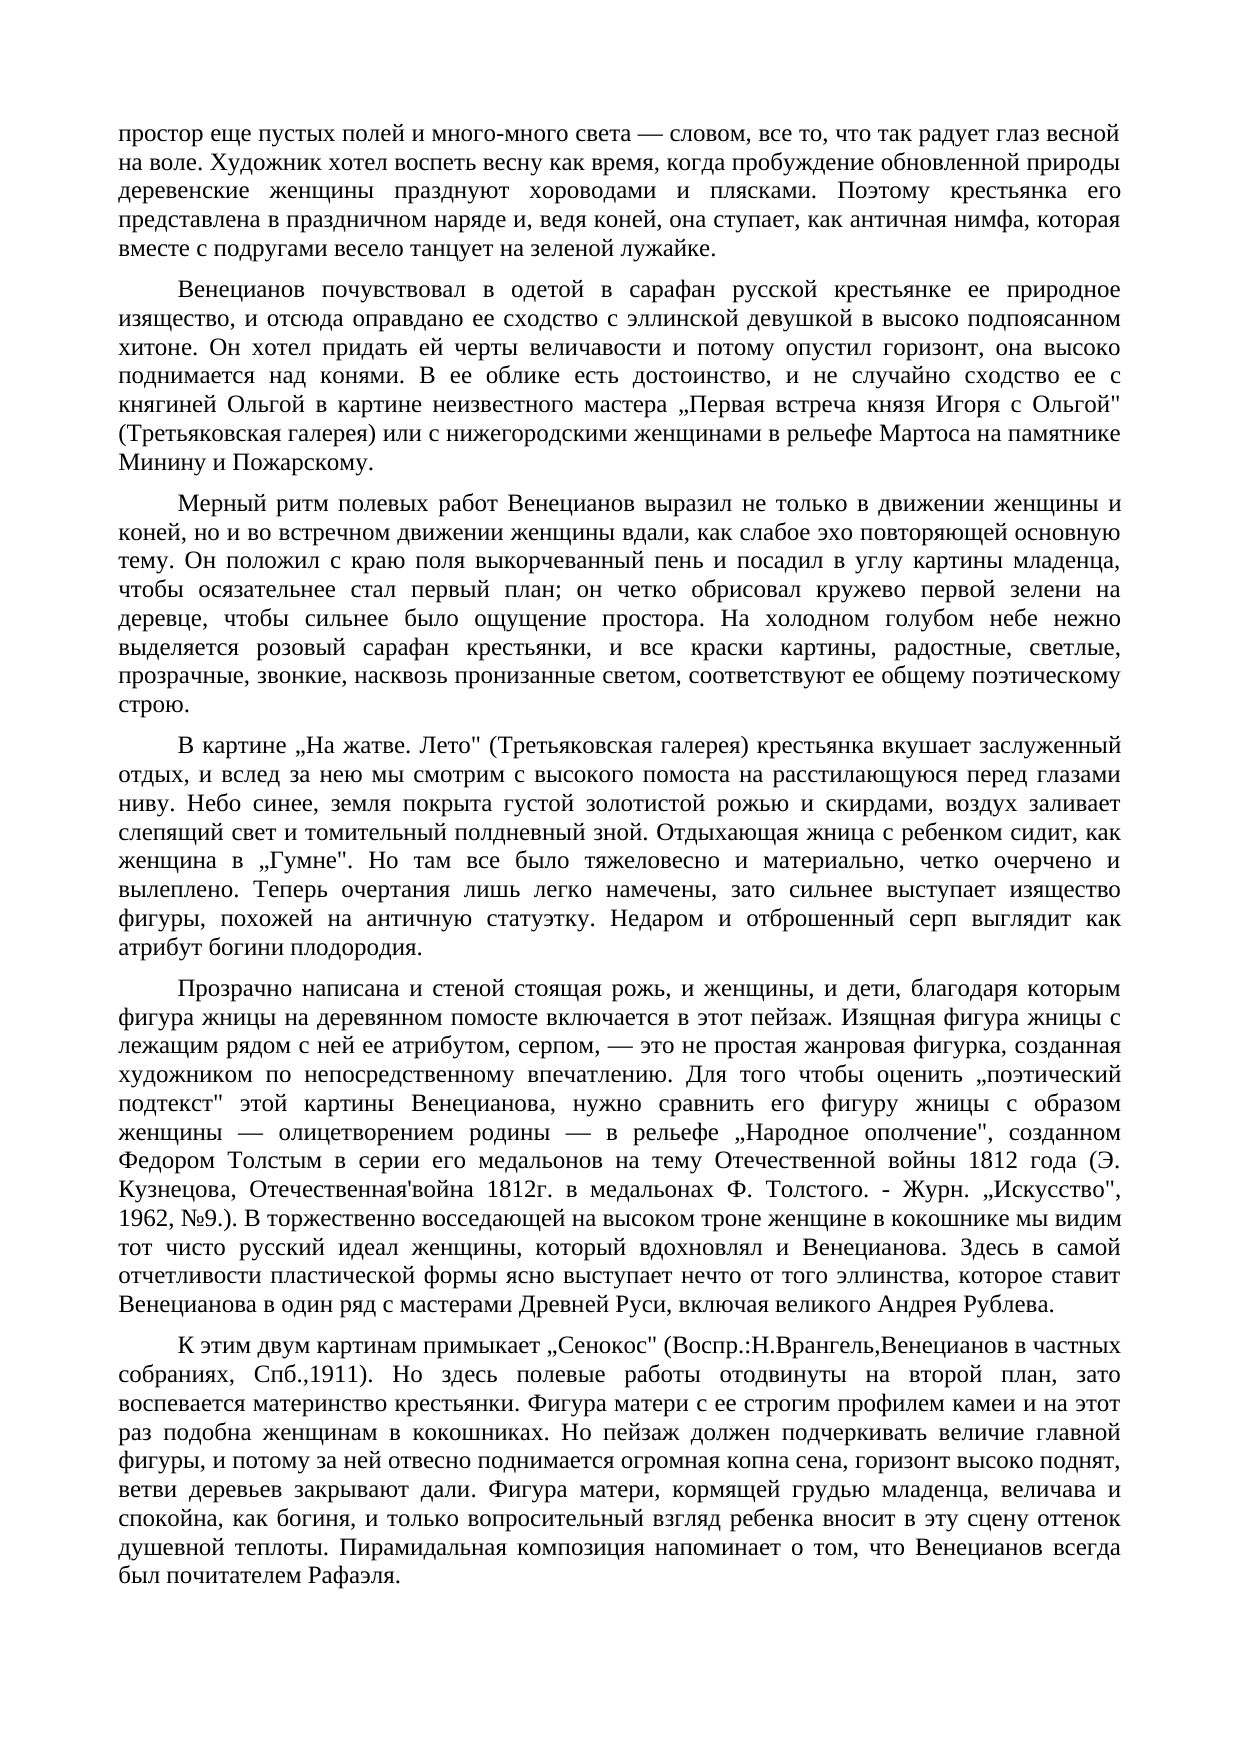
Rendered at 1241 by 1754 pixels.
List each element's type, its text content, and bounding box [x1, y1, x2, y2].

text Венецианов почувствовал в одетой в сарафан русской крестьянке ее природное изящество, и отсюда оправдано ее сходство с эллинской девушкой в высоко подпоясанном хитоне. Он хотел придать ей черты величавости и потому опустил горизонт, она высоко поднимается над конями. В ее облике есть достоинство, и не случайно сходство ее с княгиней Ольгой в картине неизвестного мастера „Первая встреча князя Игоря с Ольгой" (Третьяковская галерея) или с нижегородскими женщинами в рельефе Мартоса на памятнике Минину и Пожарскому. [118, 274, 1122, 476]
text Мерный ритм полевых работ Венецианов выразил не только в движении женщины и коней, но и во встречном движении женщины вдали, как слабое эхо повторяющей основную тему. Он положил с краю поля выкорчеванный пень и посадил в углу картины младенца, чтобы осязательнее стал первый план; он четко обрисовал кружево первой зелени на деревце, чтобы сильнее было ощущение простора. На холодном голубом небе нежно выделяется розовый сарафан крестьянки, и все краски картины, радостные, светлые, прозрачные, звонкие, насквозь пронизанные светом, соответствуют ее общему поэтическому строю. [118, 488, 1122, 718]
text К этим двум картинам примыкает „Сенокос" (Воспр.:Н.Врангель,Венецианов в частных собраниях, Спб.,1911). Но здесь полевые работы отодвинуты на второй план, зато воспевается материнство крестьянки. Фигура матери с ее строгим профилем камеи и на этот раз подобна женщинам в кокошниках. Но пейзаж должен подчеркивать величие главной фигуры, и потому за ней отвесно поднимается огромная копна сена, горизонт высоко поднят, ветви деревьев закрывают дали. Фигура матери, кормящей грудью младенца, величава и спокойна, как богиня, и только вопросительный взгляд ребенка вносит в эту сцену оттенок душевной теплоты. Пирамидальная композиция напоминает о том, что Венецианов всегда был почитателем Рафаэля. [118, 1331, 1122, 1589]
text Прозрачно написана и стеной стоящая рожь, и женщины, и дети, благодаря которым фигура жницы на деревянном помосте включается в этот пейзаж. Изящная фигура жницы с лежащим рядом с ней ее атрибутом, серпом, — это не простая жанровая фигурка, созданная художником по непосредственному впечатлению. Для того чтобы оценить „поэтический подтекст" этой картины Венецианова, нужно сравнить его фигуру жницы с образом женщины — олицетворением родины — в рельефе „Народное ополчение", созданном Федором Толстым в серии его медальонов на тему Отечественной войны 1812 года (Э. Кузнецова, Отечественная'война 1812г. в медальонах Ф. Толстого. - Журн. „Искусство", 1962, №9.). В торжественно восседающей на высоком троне женщине в кокошнике мы видим тот чисто русский идеал женщины, который вдохновлял и Венецианова. Здесь в самой отчетливости пластической формы ясно выступает нечто от того эллинства, которое ставит Венецианова в один ряд с мастерами Древней Руси, включая великого Андрея Рублева. [118, 973, 1122, 1318]
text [118, 118, 1122, 262]
text В картине „На жатве. Лето" (Третьяковская галерея) крестьянка вкушает заслуженный отдых, и вслед за нею мы смотрим с высокого помоста на расстилающуюся перед глазами ниву. Небо синее, земля покрыта густой золотистой рожью и скирдами, воздух заливает слепящий свет и томительный полдневный зной. Отдыхающая жница с ребенком сидит, как женщина в „Гумне". Но там все было тяжеловесно и материально, четко очерчено и вылеплено. Теперь очертания лишь легко намечены, зато сильнее выступает изящество фигуры, похожей на античную статуэтку. Недаром и отброшенный серп выглядит как атрибут богини плодородия. [118, 731, 1122, 961]
